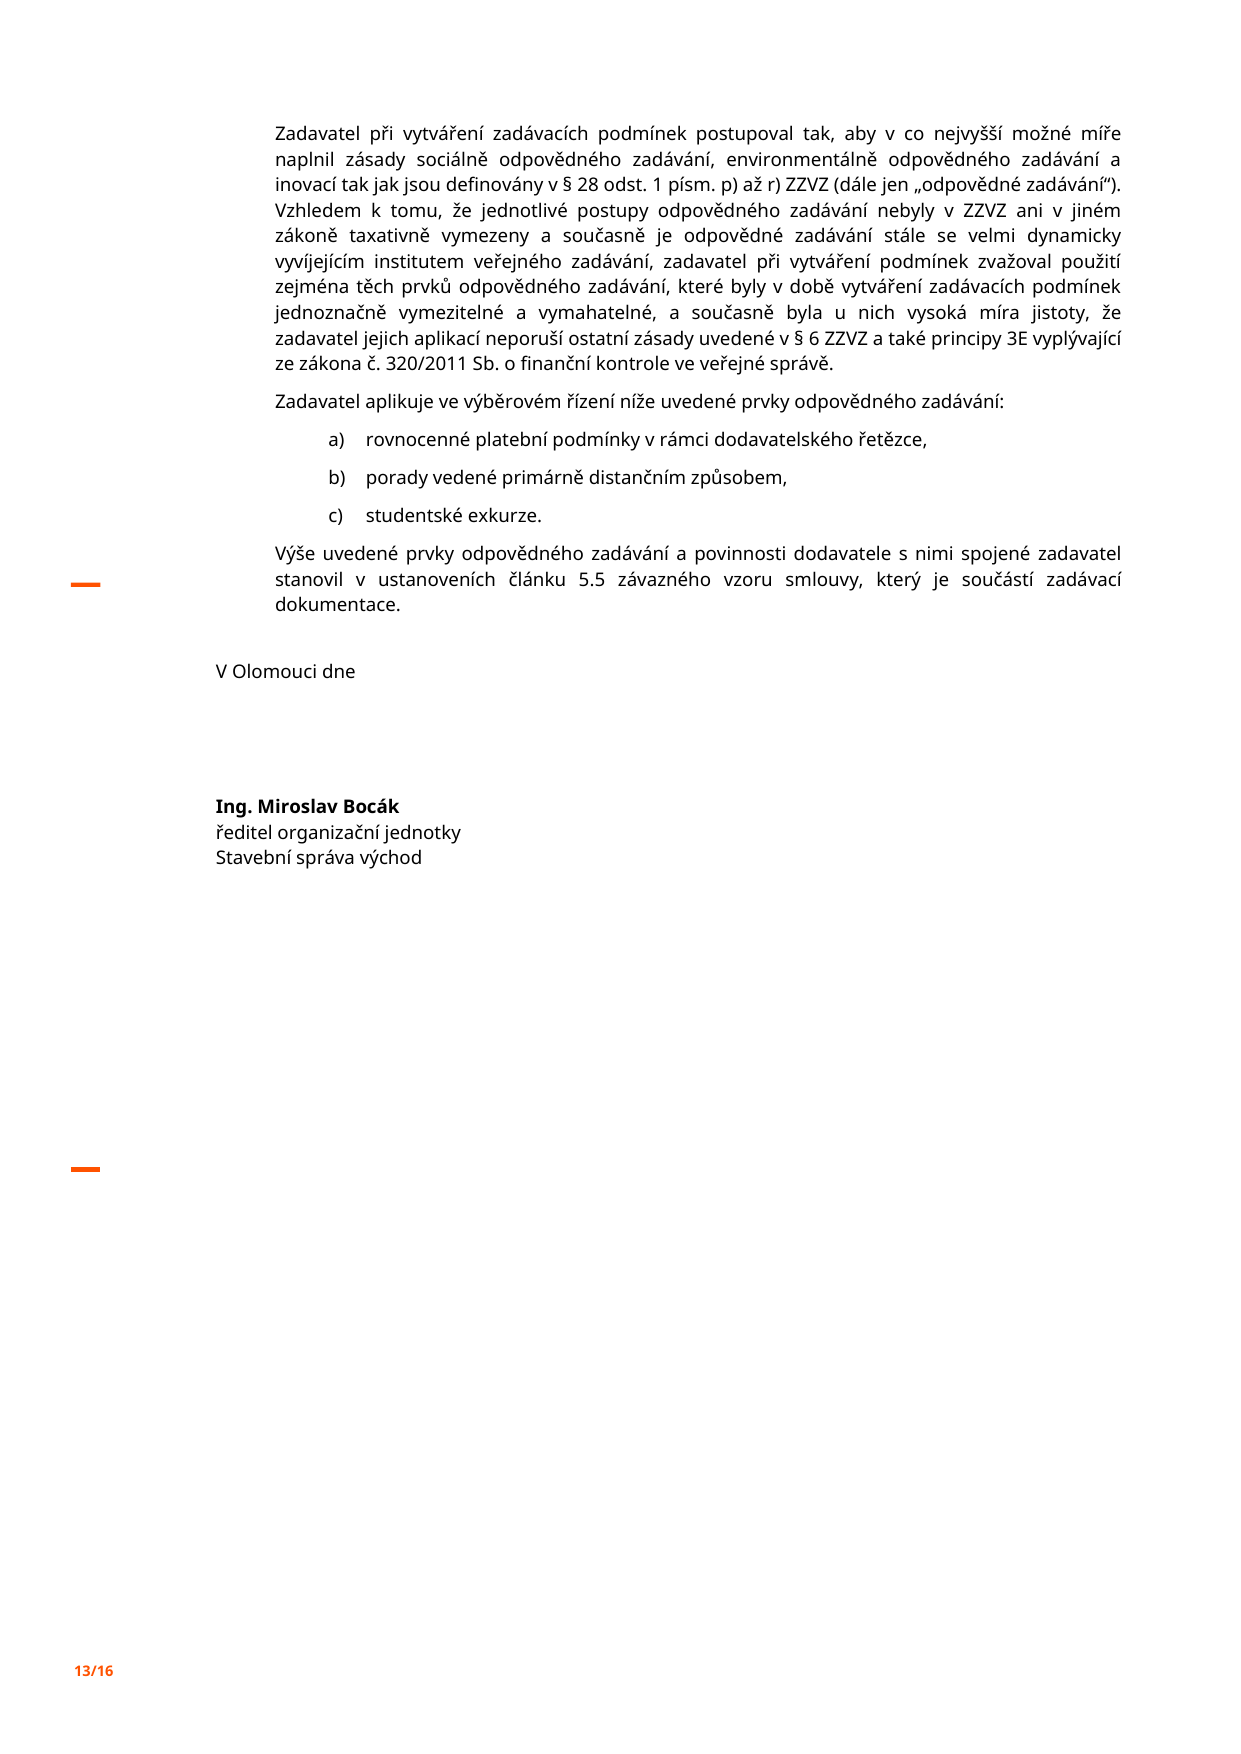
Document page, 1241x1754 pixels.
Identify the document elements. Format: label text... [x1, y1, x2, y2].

list studentské exkurze. [328, 502, 1122, 528]
text Zadavatel aplikuje ve výběrovém řízení níže uvedené prvky odpovědného zadávání: [275, 388, 1122, 414]
text ředitel organizační jednotky [216, 819, 1122, 844]
text Stavební správa východ [216, 844, 1122, 870]
list porady vedené primárně distančním způsobem, [328, 464, 1122, 490]
text V Olomouci dne [216, 650, 1122, 684]
text Výše uvedené prvky odpovědného zadávání a povinnosti dodavatele s nimi spojené zadavatel stanovil v ustanoveních článku 5.5 závazného vzoru smlouvy, který je součástí zadávací dokumentace. [275, 540, 1122, 617]
text Zadavatel při vytváření zadávacích podmínek postupoval tak, aby v co nejvyšší možné míře naplnil zásady sociálně odpovědného zadávání, environmentálně odpovědného zadávání a inovací tak jak jsou definovány v § 28 odst. 1 písm. p) až r) ZZVZ (dále jen „odpovědné zadávání“). Vzhledem k tomu, že jednotlivé postupy odpovědného zadávání nebyly v ZZVZ ani v jiném zákoně taxativně vymezeny a současně je odpovědné zadávání stále se velmi dynamicky vyvíjejícím institutem veřejného zadávání, zadavatel při vytváření podmínek zvažoval použití zejména těch prvků odpovědného zadávání, které byly v době vytváření zadávacích podmínek jednoznačně vymezitelné a vymahatelné, a současně byla u nich vysoká míra jistoty, že zadavatel jejich aplikací neporuší ostatní zásady uvedené v § 6 ZZVZ a také principy 3E vyplývající ze zákona č. 320/2011 Sb. o finanční kontrole ve veřejné správě. [275, 121, 1122, 376]
text Ing. Miroslav Bocák [216, 793, 1122, 819]
list rovnocenné platební podmínky v rámci dodavatelského řetězce, [328, 426, 1122, 452]
